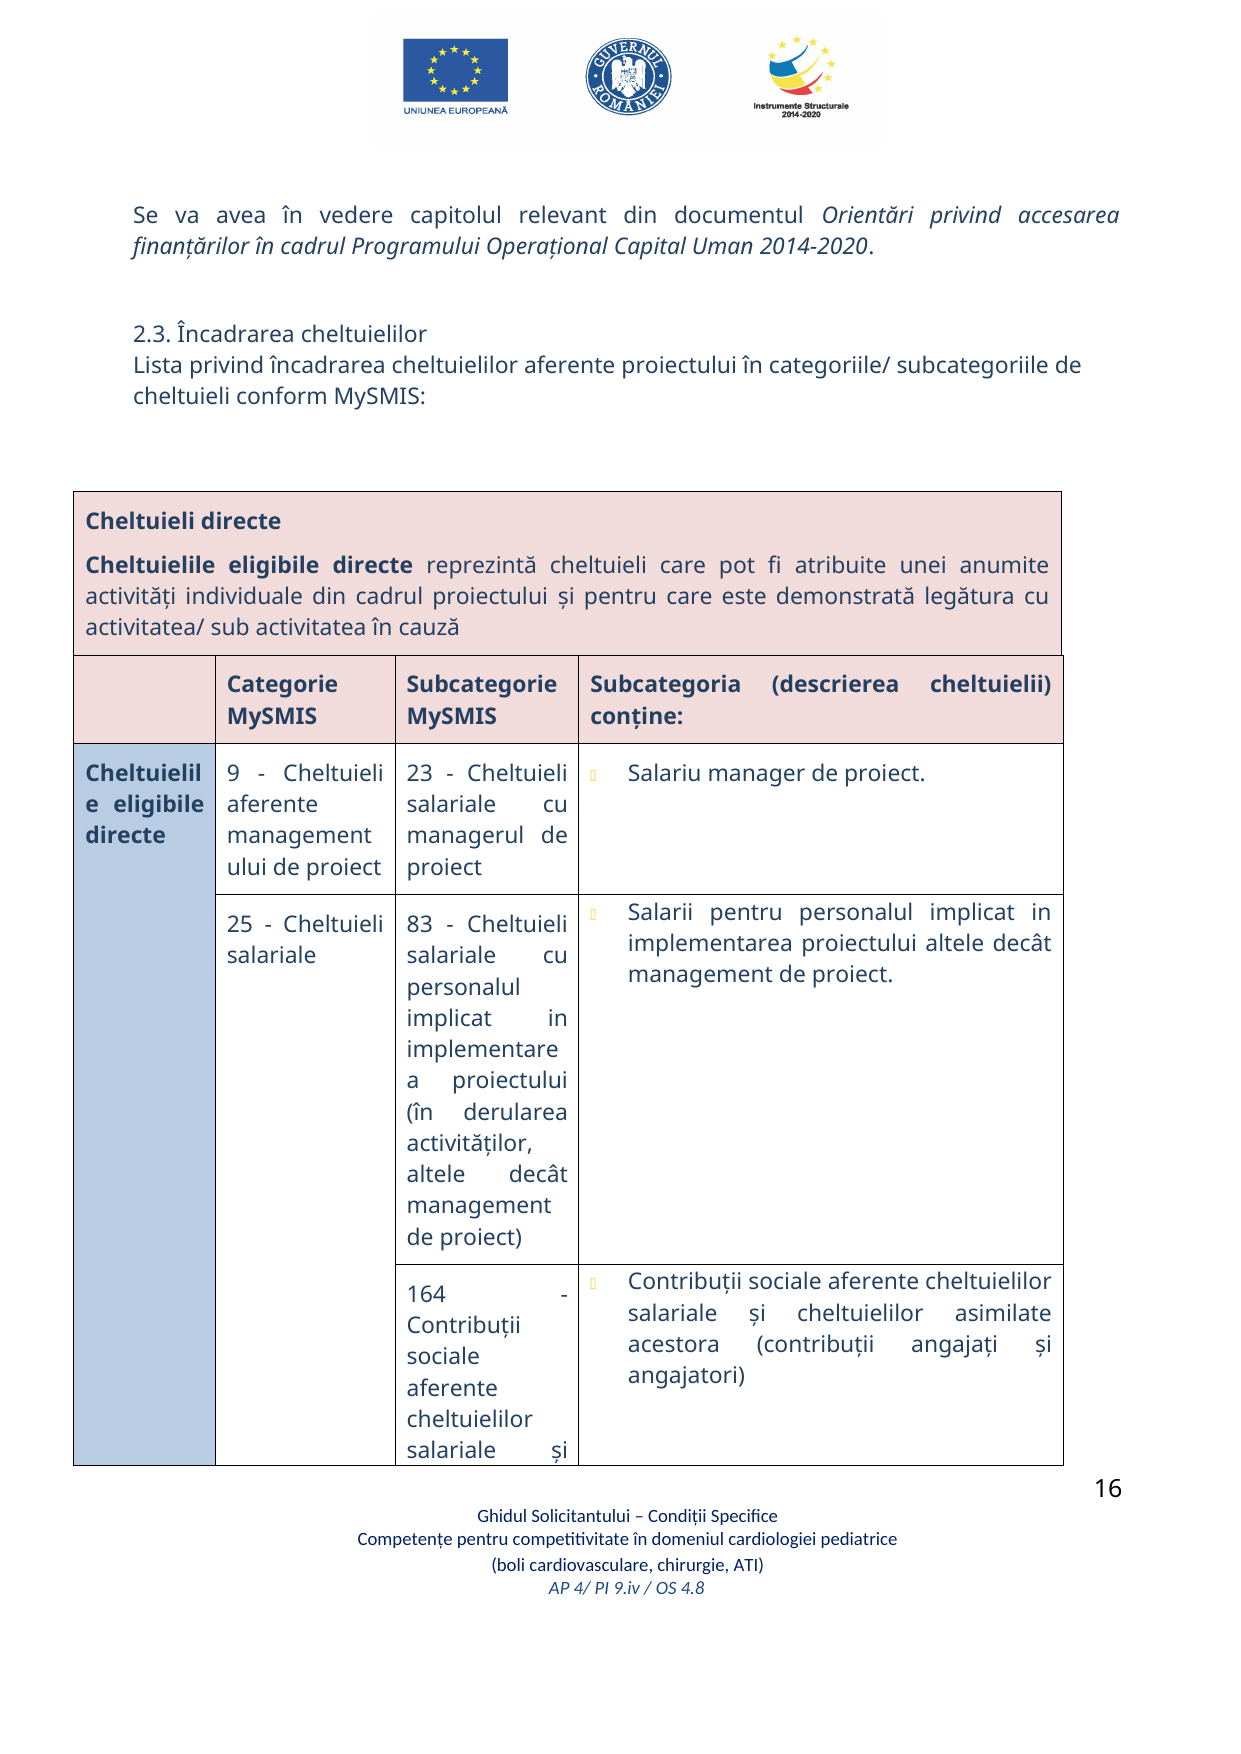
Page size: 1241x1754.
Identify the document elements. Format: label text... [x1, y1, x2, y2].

table_cell Salariu manager de proiect. [579, 744, 1063, 894]
table_cell Subcategorie MySMIS [396, 656, 578, 743]
table_cell Contribuții sociale aferente cheltuielilor salariale şi cheltuielilor asimilate acestora (contribuții angajați şi angajatori) [579, 1265, 1063, 1465]
table_cell [74, 656, 215, 743]
table_cell Subcategoria (descrierea cheltuielii) conține: [579, 656, 1063, 743]
table_cell 83 - Cheltuieli salariale cu personalul implicat in implementarea proiectului (în derularea activităților, altele decât management de proiect) [396, 895, 578, 1264]
picture [373, 14, 883, 147]
table_cell 164 - Contribuții sociale aferente cheltuielilor salariale şi cheltuielilor asimilate acestora (contribuții angajați şi angajatori) [396, 1265, 578, 1465]
text 2.3. Încadrarea cheltuielilor [133, 318, 1122, 349]
table_cell Salarii pentru personalul implicat in implementarea proiectului altele decât management de proiect. [579, 895, 1063, 1264]
table_cell Cheltuielile eligibile directe [74, 744, 215, 1465]
table_cell Categorie MySMIS [216, 656, 395, 743]
table_cell 23 - Cheltuieli salariale cu managerul de proiect [396, 744, 578, 894]
table_cell 9 - Cheltuieli aferente managementului de proiect [216, 744, 395, 894]
table_header Cheltuieli directe Cheltuielile eligibile directe reprezintă cheltuieli care pot fi atribuite unei anumite activități individuale din cadrul proiectului şi pentru care este demonstrată legătura cu activitatea/ sub activitatea în cauză [74, 492, 1061, 655]
table_cell 25 - Cheltuieli salariale [216, 895, 395, 1465]
text Lista privind încadrarea cheltuielilor aferente proiectului în categoriile/ subcategoriile de cheltuieli conform MySMIS: [133, 349, 1122, 412]
